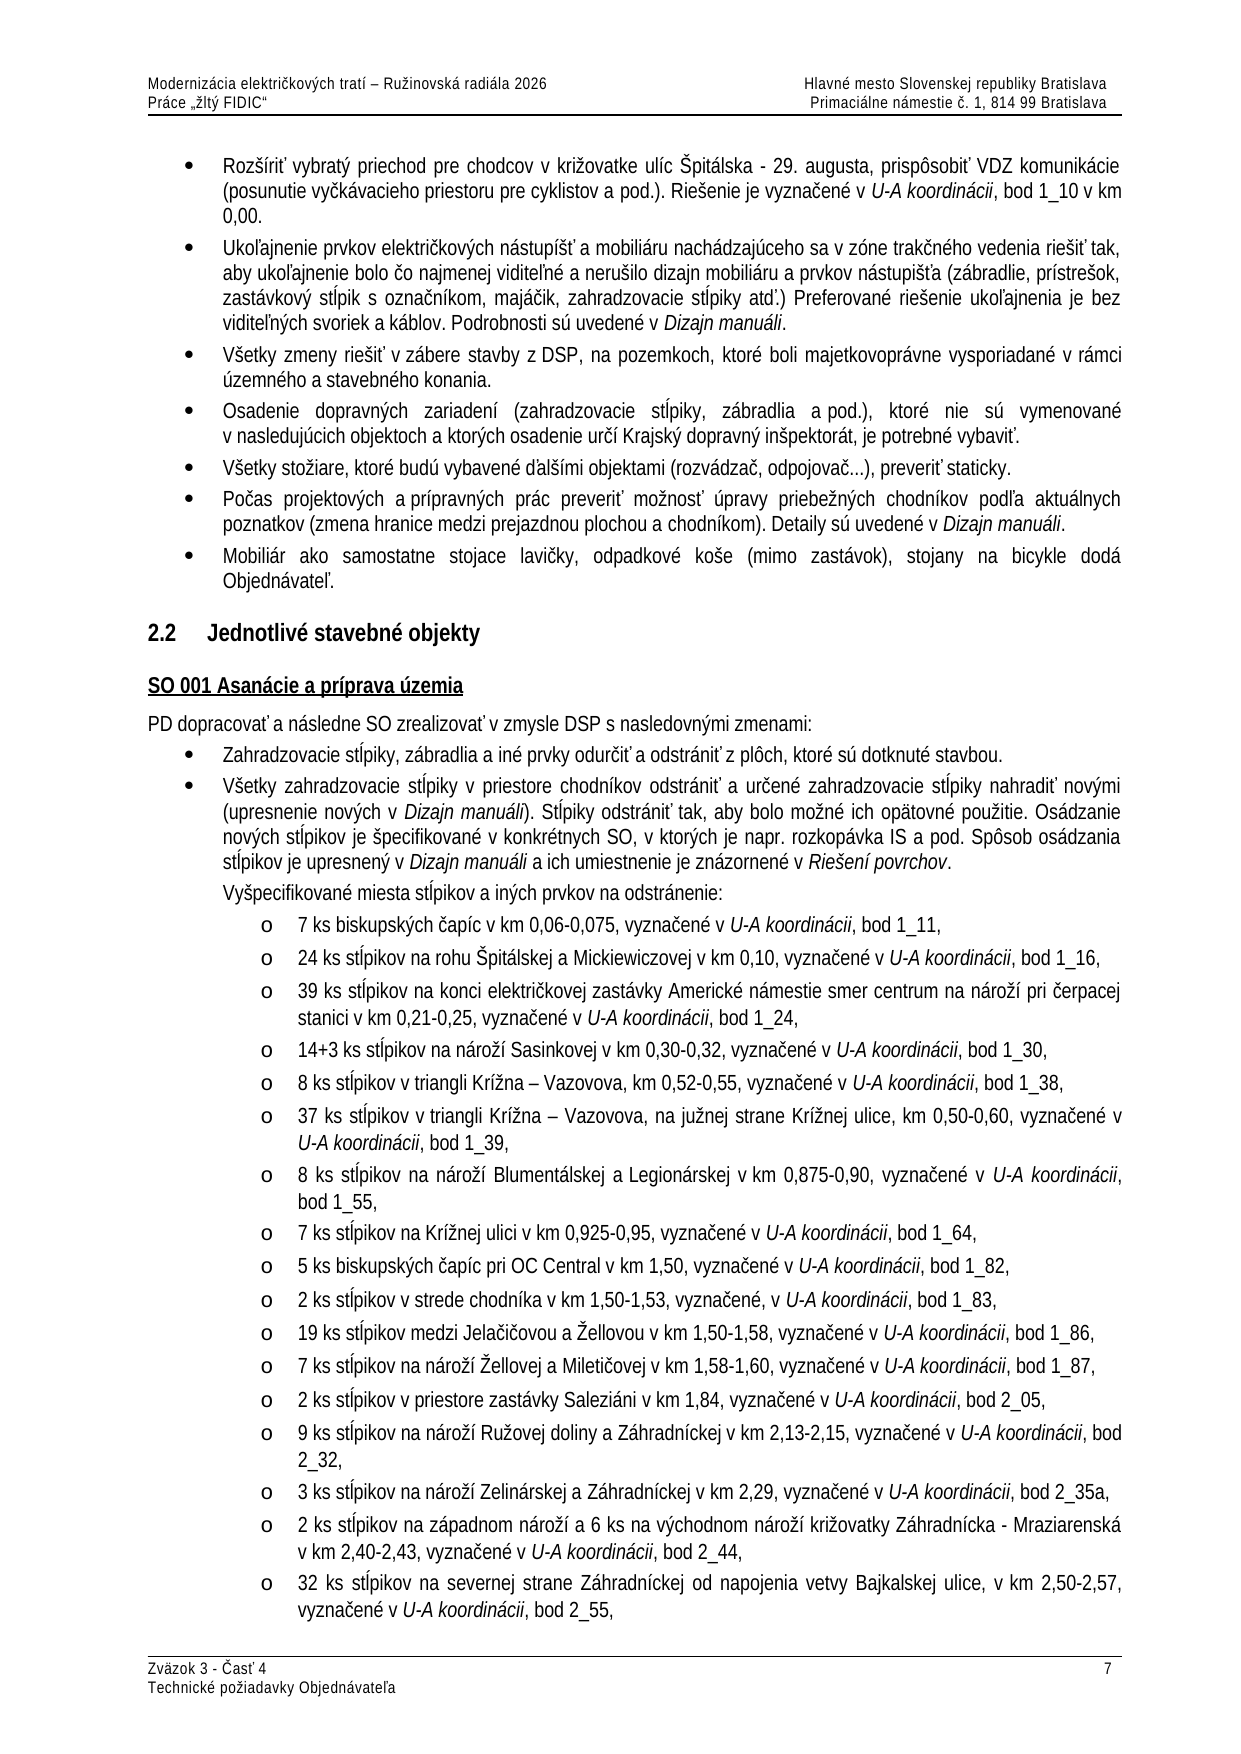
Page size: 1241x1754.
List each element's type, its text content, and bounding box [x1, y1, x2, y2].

list Zahradzovacie stĺpiky, zábradlia a iné prvky odurčiť a odstrániť z plôch, ktoré sú dotknuté stavbou. [185, 742, 1122, 767]
list 7 ks stĺpikov na nároží Žellovej a Miletičovej v km 1,58-1,60, vyznačené v U-A koordinácii, bod 1_87, [260, 1353, 1122, 1381]
list 8 ks stĺpikov na nároží Blumentálskej a Legionárskej v km 0,875-0,90, vyznačené v U-A koordinácii, bod 1_55, [260, 1162, 1122, 1214]
subtitle SO 001 Asanácie a príprava územia [148, 672, 1122, 698]
list 32 ks stĺpikov na severnej strane Záhradníckej od napojenia vetvy Bajkalskej ulice, v km 2,50-2,57, vyznačené v U-A koordinácii, bod 2_55, [260, 1570, 1122, 1622]
list 2 ks stĺpikov v strede chodníka v km 1,50-1,53, vyznačené, v U-A koordinácii, bod 1_83, [260, 1287, 1122, 1314]
list 39 ks stĺpikov na konci električkovej zastávky Americké námestie smer centrum na nároží pri čerpacej stanici v km 0,21-0,25, vyznačené v U-A koordinácii, bod 1_24, [260, 978, 1122, 1030]
list 3 ks stĺpikov na nároží Zelinárskej a Záhradníckej v km 2,29, vyznačené v U-A koordinácii, bod 2_35a, [260, 1478, 1122, 1506]
list Mobiliár ako samostatne stojace lavičky, odpadkové koše (mimo zastávok), stojany na bicykle dodá Objednávateľ. [185, 543, 1122, 593]
subtitle Jednotlivé stavebné objekty [148, 618, 1122, 647]
list 14+3 ks stĺpikov na nároží Sasinkovej v km 0,30-0,32, vyznačené v U-A koordinácii, bod 1_30, [260, 1037, 1122, 1064]
list 5 ks biskupských čapíc pri OC Central v km 1,50, vyznačené v U-A koordinácii, bod 1_82, [260, 1253, 1122, 1281]
list Ukoľajnenie prvkov električkových nástupíšť a mobiliáru nachádzajúceho sa v zóne trakčného vedenia riešiť tak, aby ukoľajnenie bolo čo najmenej viditeľné a nerušilo dizajn mobiliáru a prvkov nástupišťa (zábradlie, prístrešok, zastávkový stĺpik s označníkom, majáčik, zahradzovacie stĺpiky atď.) Preferované riešenie ukoľajnenia je bez viditeľných svoriek a káblov. Podrobnosti sú uvedené v Dizajn manuáli. [185, 235, 1122, 335]
list Všetky stožiare, ktoré budú vybavené ďalšími objektami (rozvádzač, odpojovač...), preveriť staticky. [185, 455, 1122, 480]
list 8 ks stĺpikov v triangli Krížna – Vazovova, km 0,52-0,55, vyznačené v U-A koordinácii, bod 1_38, [260, 1070, 1122, 1097]
list Osadenie dopravných zariadení (zahradzovacie stĺpiky, zábradlia a pod.), ktoré nie sú vymenované v nasledujúcich objektoch a ktorých osadenie určí Krajský dopravný inšpektorát, je potrebné vybaviť. [185, 398, 1122, 448]
list Počas projektových a prípravných prác preveriť možnosť úpravy priebežných chodníkov podľa aktuálnych poznatkov (zmena hranice medzi prejazdnou plochou a chodníkom). Detaily sú uvedené v Dizajn manuáli. [185, 486, 1122, 536]
list 7 ks biskupských čapíc v km 0,06-0,075, vyznačené v U-A koordinácii, bod 1_11, [260, 911, 1122, 938]
list Všetky zmeny riešiť v zábere stavby z DSP, na pozemkoch, ktoré boli majetkovoprávne vysporiadané v rámci územného a stavebného konania. [185, 342, 1122, 392]
list Všetky zahradzovacie stĺpiky v priestore chodníkov odstrániť a určené zahradzovacie stĺpiky nahradiť novými (upresnenie nových v Dizajn manuáli). Stĺpiky odstrániť tak, aby bolo možné ich opätovné použitie. Osádzanie nových stĺpikov je špecifikované v konkrétnych SO, v ktorých je napr. rozkopávka IS a pod. Spôsob osádzania stĺpikov je upresnený v Dizajn manuáli a ich umiestnenie je znázornené v Riešení povrchov. [185, 773, 1122, 874]
list 2 ks stĺpikov na západnom nároží a 6 ks na východnom nároží križovatky Záhradnícka - Mraziarenská v km 2,40-2,43, vyznačené v U-A koordinácii, bod 2_44, [260, 1512, 1122, 1564]
list 9 ks stĺpikov na nároží Ružovej doliny a Záhradníckej v km 2,13-2,15, vyznačené v U-A koordinácii, bod 2_32, [260, 1420, 1122, 1472]
list 37 ks stĺpikov v triangli Krížna – Vazovova, na južnej strane Krížnej ulice, km 0,50-0,60, vyznačené v U-A koordinácii, bod 1_39, [260, 1103, 1122, 1155]
list Vyšpecifikované miesta stĺpikov a iných prvkov na odstránenie: [223, 880, 1122, 905]
list Rozšíriť vybratý priechod pre chodcov v križovatke ulíc Špitálska - 29. augusta, prispôsobiť VDZ komunikácie (posunutie vyčkávacieho priestoru pre cyklistov a pod.). Riešenie je vyznačené v U-A koordinácii, bod 1_10 v km 0,00. [185, 153, 1122, 228]
text PD dopracovať a následne SO zrealizovať v zmysle DSP s nasledovnými zmenami: [148, 711, 1122, 736]
list 19 ks stĺpikov medzi Jelačičovou a Žellovou v km 1,50-1,58, vyznačené v U-A koordinácii, bod 1_86, [260, 1320, 1122, 1347]
list 24 ks stĺpikov na rohu Špitálskej a Mickiewiczovej v km 0,10, vyznačené v U-A koordinácii, bod 1_16, [260, 945, 1122, 972]
list 2 ks stĺpikov v priestore zastávky Saleziáni v km 1,84, vyznačené v U-A koordinácii, bod 2_05, [260, 1387, 1122, 1414]
list 7 ks stĺpikov na Krížnej ulici v km 0,925-0,95, vyznačené v U-A koordinácii, bod 1_64, [260, 1220, 1122, 1247]
